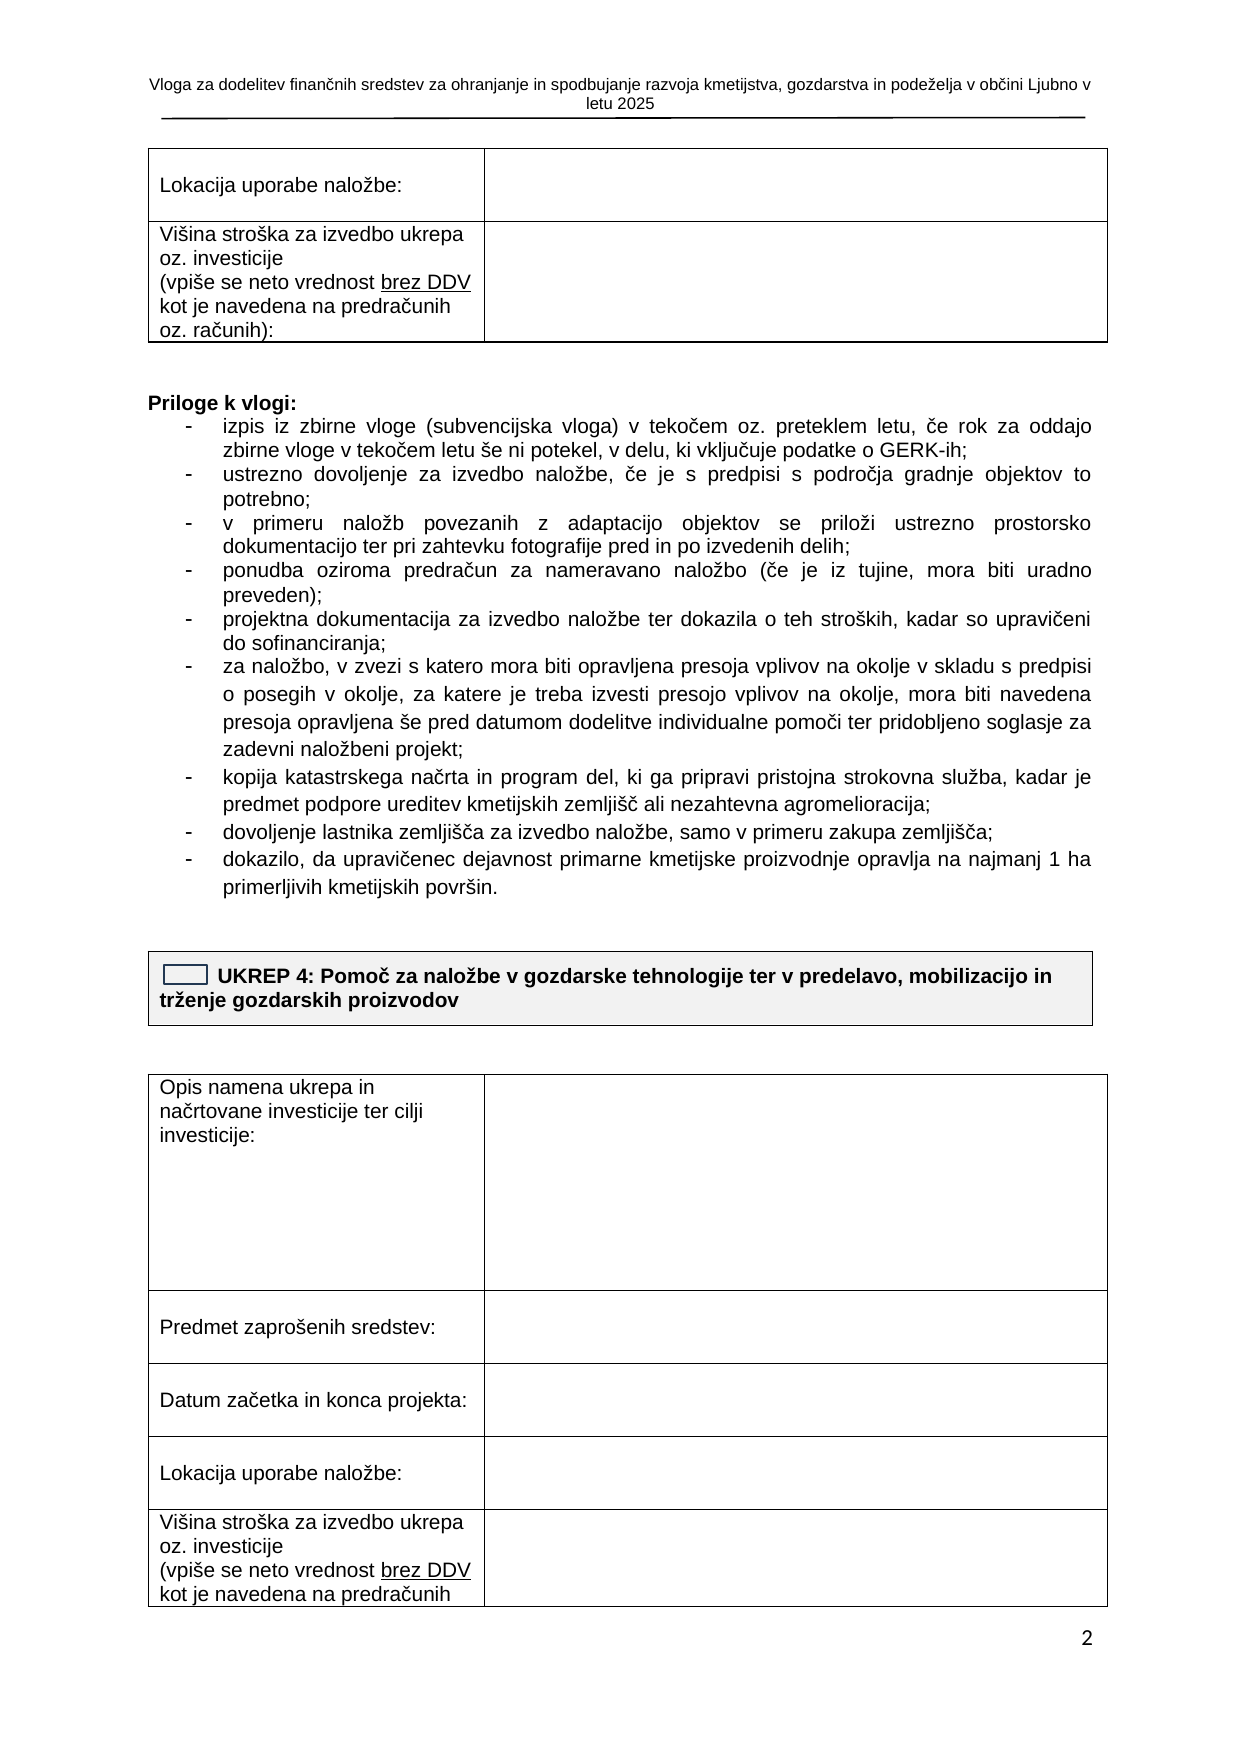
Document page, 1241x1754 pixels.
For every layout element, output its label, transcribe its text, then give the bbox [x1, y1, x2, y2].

table_header UKREP 4: Pomoč za naložbe v gozdarske tehnologije ter v predelavo, mobilizacijo in trženje gozdarskih proizvodov [149, 952, 1092, 1024]
table_cell Lokacija uporabe naložbe: [149, 149, 484, 221]
table_cell [485, 222, 1107, 341]
list dokazilo, da upravičenec dejavnost primarne kmetijske proizvodnje opravlja na najmanj 1 ha primerljivih kmetijskih površin. [185, 847, 1093, 899]
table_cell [149, 1510, 484, 1606]
text Priloge k vlogi: [148, 390, 1093, 414]
list kopija katastrskega načrta in program del, ki ga pripravi pristojna strokovna služba, kadar je predmet podpore ureditev kmetijskih zemljišč ali nezahtevna agromelioracija; [185, 764, 1093, 816]
table_cell Lokacija uporabe naložbe: [149, 1437, 484, 1509]
list izpis iz zbirne vloge (subvencijska vloga) v tekočem oz. preteklem letu, če rok za oddajo zbirne vloge v tekočem letu še ni potekel, v delu, ki vključuje podatke o GERK-ih; [185, 414, 1093, 462]
list ustrezno dovoljenje za izvedbo naložbe, če je s predpisi s področja gradnje objektov to potrebno; [185, 462, 1093, 510]
table_header [485, 1075, 1107, 1290]
table_cell [485, 1364, 1107, 1436]
list ponudba oziroma predračun za nameravano naložbo (če je iz tujine, mora biti uradno preveden); [185, 558, 1093, 606]
table_header Opis namena ukrepa in načrtovane investicije ter cilji investicije: [149, 1075, 484, 1290]
list projektna dokumentacija za izvedbo naložbe ter dokazila o teh stroških, kadar so upravičeni do sofinanciranja; [185, 606, 1093, 654]
table_cell [485, 1437, 1107, 1509]
list v primeru naložb povezanih z adaptacijo objektov se priloži ustrezno prostorsko dokumentacijo ter pri zahtevku fotografije pred in po izvedenih delih; [185, 510, 1093, 558]
list za naložbo, v zvezi s katero mora biti opravljena presoja vplivov na okolje v skladu s predpisi o posegih v okolje, za katere je treba izvesti presojo vplivov na okolje, mora biti navedena presoja opravljena še pred datumom dodelitve individualne pomoči ter pridobljeno soglasje za zadevni naložbeni projekt; [185, 654, 1093, 761]
table_cell Datum začetka in konca projekta: [149, 1364, 484, 1436]
table_cell Predmet zaprošenih sredstev: [149, 1291, 484, 1363]
list dovoljenje lastnika zemljišča za izvedbo naložbe, samo v primeru zakupa zemljišča; [185, 819, 1093, 844]
table_cell [485, 1291, 1107, 1363]
table_cell [485, 1510, 1107, 1606]
table_cell Višina stroška za izvedbo ukrepa oz. investicije (vpiše se neto vrednost brez DDV kot je navedena na predračunih oz. računih): [149, 222, 484, 341]
table_cell [485, 149, 1107, 221]
